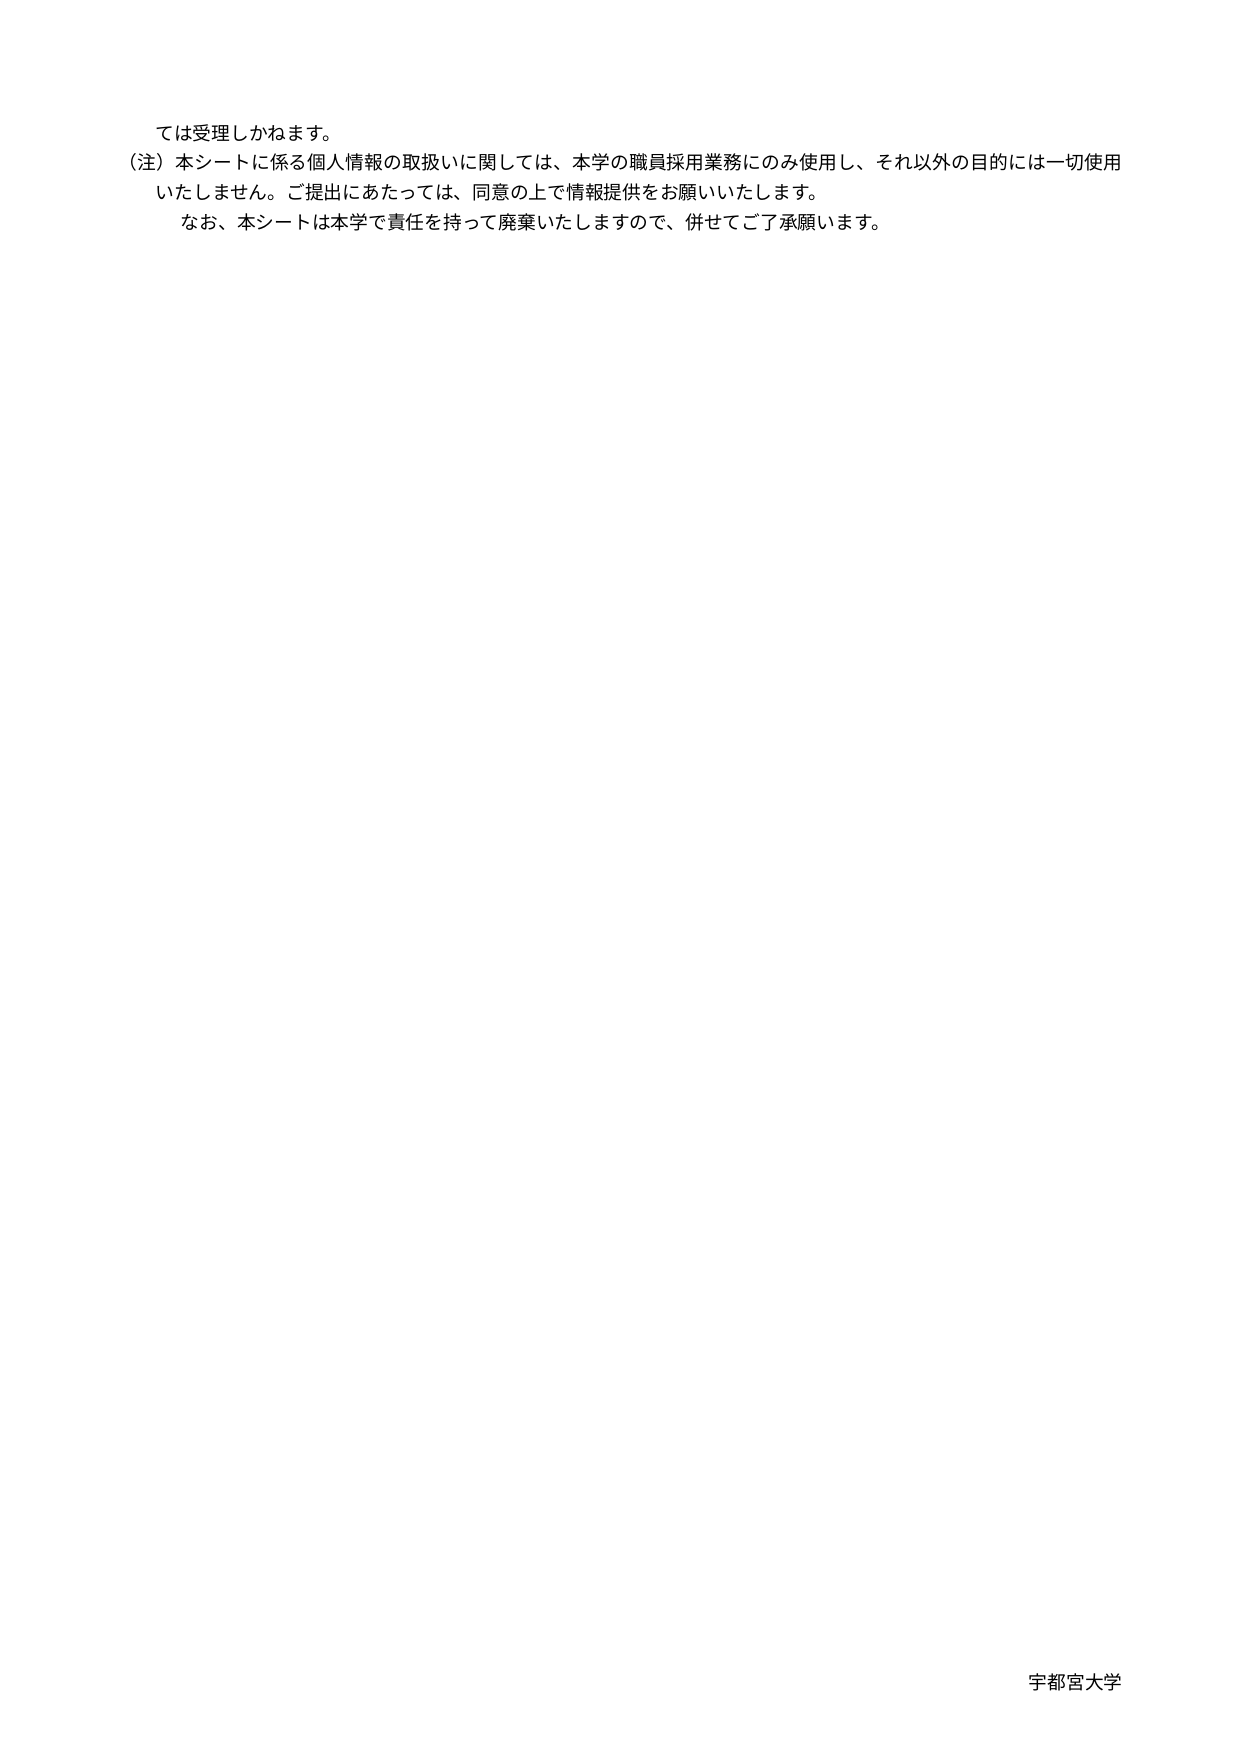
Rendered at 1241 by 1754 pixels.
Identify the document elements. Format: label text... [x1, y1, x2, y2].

text なお、本シートは本学で責任を持って廃棄いたしますので、併せてご了承願います。 [162, 208, 1122, 235]
text （注）本シートに係る個人情報の取扱いに関しては、本学の職員採用業務にのみ使用し、それ以外の目的には一切使用いたしません。ご提出にあたっては、同意の上で情報提供をお願いいたします。 [118, 148, 1122, 205]
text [118, 118, 1122, 145]
